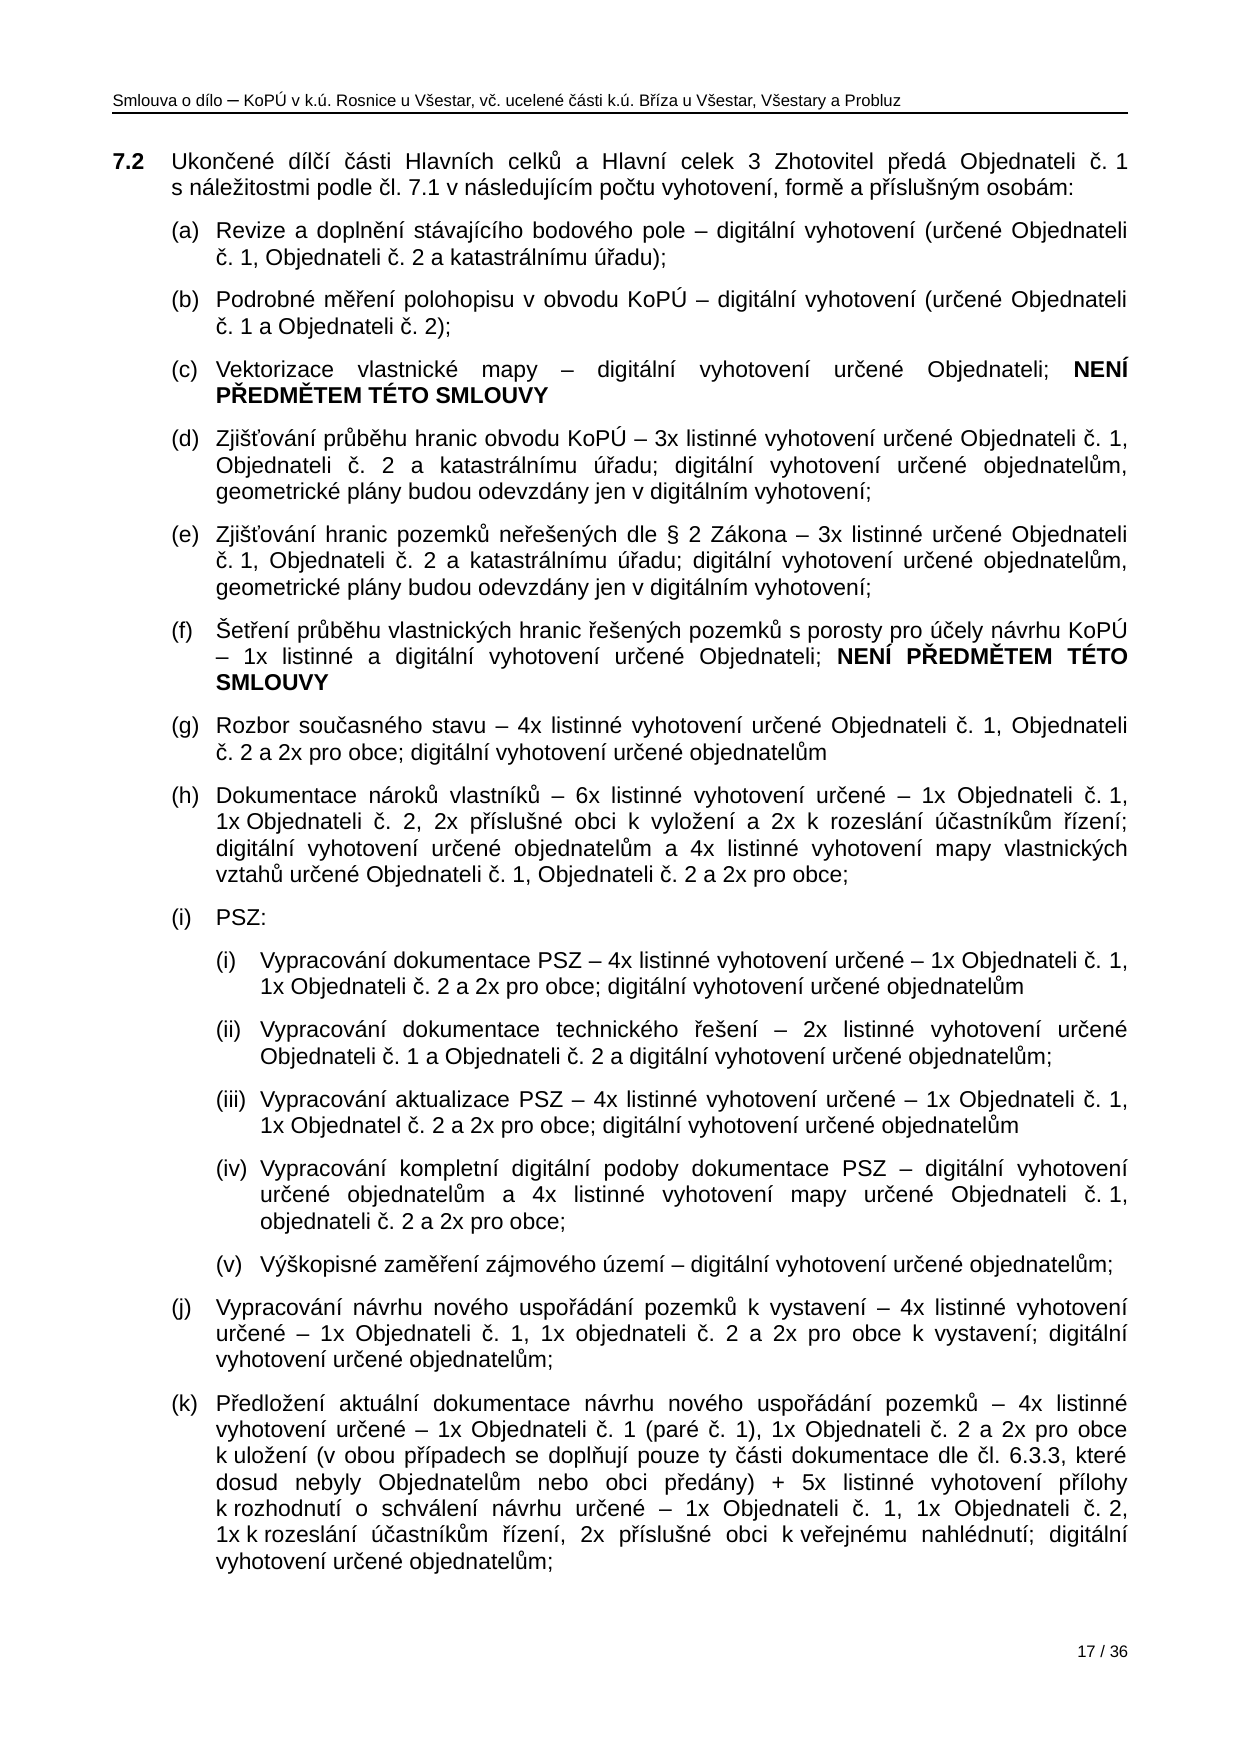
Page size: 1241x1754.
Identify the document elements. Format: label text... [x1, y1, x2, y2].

list Vypracování dokumentace PSZ – 4x listinné vyhotovení určené – 1x Objednateli č. 1, 1x Objednateli č. 2 a 2x pro obce; digitální vyhotovení určené objednatelům [216, 947, 1128, 999]
list PSZ: [171, 904, 1128, 930]
list Zjišťování průběhu hranic obvodu KoPÚ – 3x listinné vyhotovení určené Objednateli č. 1, Objednateli č. 2 a katastrálnímu úřadu; digitální vyhotovení určené objednatelům, geometrické plány budou odevzdány jen v digitálním vyhotovení; [171, 425, 1128, 504]
list Podrobné měření polohopisu v obvodu KoPÚ – digitální vyhotovení (určené Objednateli č. 1 a Objednateli č. 2); [171, 286, 1128, 339]
list Vypracování aktualizace PSZ – 4x listinné vyhotovení určené – 1x Objednateli č. 1, 1x Objednatel č. 2 a 2x pro obce; digitální vyhotovení určené objednatelům [216, 1086, 1128, 1138]
list Výškopisné zaměření zájmového území – digitální vyhotovení určené objednatelům; [216, 1251, 1128, 1277]
list Revize a doplnění stávajícího bodového pole – digitální vyhotovení (určené Objednateli č. 1, Objednateli č. 2 a katastrálnímu úřadu); [171, 217, 1128, 270]
list Vektorizace vlastnické mapy – digitální vyhotovení určené Objednateli; NENÍ PŘEDMĚTEM TÉTO SMLOUVY [171, 356, 1128, 408]
list Předložení aktuální dokumentace návrhu nového uspořádání pozemků – 4x listinné vyhotovení určené – 1x Objednateli č. 1 (paré č. 1), 1x Objednateli č. 2 a 2x pro obce k uložení (v obou případech se doplňují pouze ty části dokumentace dle čl. 6.3.3, které dosud nebyly Objednatelům nebo obci předány) + 5x listinné vyhotovení přílohy k rozhodnutí o schválení návrhu určené – 1x Objednateli č. 1, 1x Objednateli č. 2, 1x k rozeslání účastníkům řízení, 2x příslušné obci k veřejnému nahlédnutí; digitální vyhotovení určené objednatelům; [171, 1389, 1128, 1574]
list Vypracování návrhu nového uspořádání pozemků k vystavení – 4x listinné vyhotovení určené – 1x Objednateli č. 1, 1x objednateli č. 2 a 2x pro obce k vystavení; digitální vyhotovení určené objednatelům; [171, 1294, 1128, 1373]
list Zjišťování hranic pozemků neřešených dle § 2 Zákona – 3x listinné určené Objednateli č. 1, Objednateli č. 2 a katastrálnímu úřadu; digitální vyhotovení určené objednatelům, geometrické plány budou odevzdány jen v digitálním vyhotovení; [171, 521, 1128, 600]
list Dokumentace nároků vlastníků – 6x listinné vyhotovení určené – 1x Objednateli č. 1, 1x Objednateli č. 2, 2x příslušné obci k vyložení a 2x k rozeslání účastníkům řízení; digitální vyhotovení určené objednatelům a 4x listinné vyhotovení mapy vlastnických vztahů určené Objednateli č. 1, Objednateli č. 2 a 2x pro obce; [171, 782, 1128, 887]
list Vypracování dokumentace technického řešení – 2x listinné vyhotovení určené Objednateli č. 1 a Objednateli č. 2 a digitální vyhotovení určené objednatelům; [216, 1016, 1128, 1069]
text Ukončené dílčí části Hlavních celků a Hlavní celek 3 Zhotovitel předá Objednateli č. 1 s náležitostmi podle čl. 7.1 v následujícím počtu vyhotovení, formě a příslušným osobám: [112, 148, 1128, 200]
list Vypracování kompletní digitální podoby dokumentace PSZ – digitální vyhotovení určené objednatelům a 4x listinné vyhotovení mapy určené Objednateli č. 1, objednateli č. 2 a 2x pro obce; [216, 1155, 1128, 1234]
list Šetření průběhu vlastnických hranic řešených pozemků s porosty pro účely návrhu KoPÚ – 1x listinné a digitální vyhotovení určené Objednateli; NENÍ PŘEDMĚTEM TÉTO SMLOUVY [171, 617, 1128, 696]
list Rozbor současného stavu – 4x listinné vyhotovení určené Objednateli č. 1, Objednateli č. 2 a 2x pro obce; digitální vyhotovení určené objednatelům [171, 712, 1128, 765]
